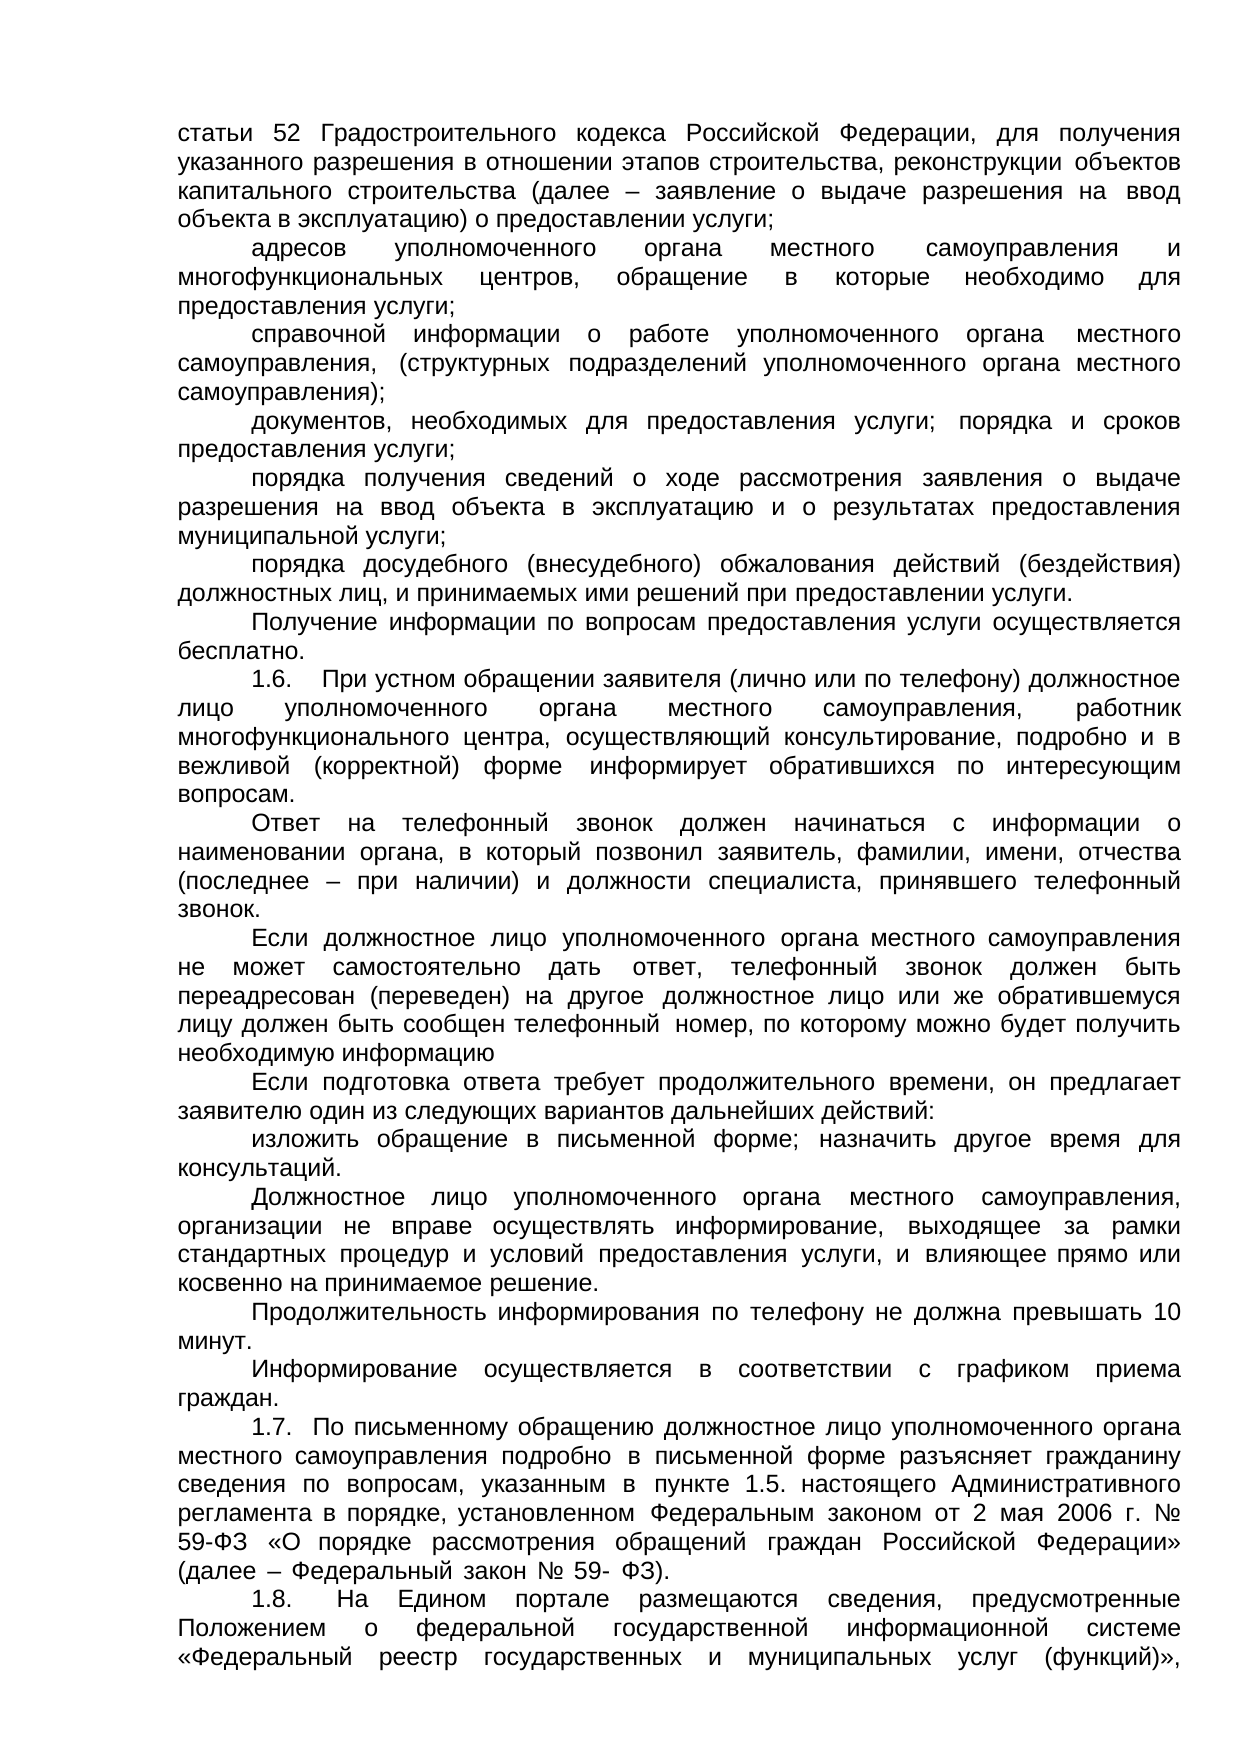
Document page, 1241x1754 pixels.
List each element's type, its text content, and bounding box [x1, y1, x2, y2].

text Информирование осуществляется в соответствии с графиком приема граждан. [177, 1354, 1181, 1412]
text Получение информации по вопросам предоставления услуги осуществляется бесплатно. [177, 607, 1181, 664]
list При устном обращении заявителя (лично или по телефону) должностное лицо уполномоченного органа местного самоуправления, работник многофункционального центра, осуществляющий консультирование, подробно и в вежливой (корректной) форме информирует обратившихся по интересующим вопросам. [177, 664, 1181, 808]
text Ответ на телефонный звонок должен начинаться с информации о наименовании органа, в который позвонил заявитель, фамилии, имени, отчества (последнее – при наличии) и должности специалиста, принявшего телефонный звонок. [177, 808, 1181, 923]
text адресов уполномоченного органа местного самоуправления и многофункциональных центров, обращение в которые необходимо для предоставления услуги; [177, 233, 1181, 319]
text порядка получения сведений о ходе рассмотрения заявления о выдаче разрешения на ввод объекта в эксплуатацию и о результатах предоставления муниципальной услуги; [177, 463, 1181, 549]
text изложить обращение в письменной форме; назначить другое время для консультаций. [177, 1124, 1181, 1182]
text порядка досудебного (внесудебного) обжалования действий (бездействия) должностных лиц, и принимаемых ими решений при предоставлении услуги. [177, 549, 1181, 607]
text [177, 118, 1181, 233]
text Должностное лицо уполномоченного органа местного самоуправления, организации не вправе осуществлять информирование, выходящее за рамки стандартных процедур и условий предоставления услуги, и влияющее прямо или косвенно на принимаемое решение. [177, 1182, 1181, 1297]
text справочной информации о работе уполномоченного органа местного самоуправления, (структурных подразделений уполномоченного органа местного самоуправления); [177, 319, 1181, 406]
text Если должностное лицо уполномоченного органа местного самоуправления не может самостоятельно дать ответ, телефонный звонок должен быть переадресован (переведен) на другое должностное лицо или же обратившемуся лицу должен быть сообщен телефонный номер, по которому можно будет получить необходимую информацию [177, 923, 1181, 1067]
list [177, 1584, 1181, 1671]
list По письменному обращению должностное лицо уполномоченного органа местного самоуправления подробно в письменной форме разъясняет гражданину сведения по вопросам, указанным в пункте 1.5. настоящего Административного регламента в порядке, установленном Федеральным законом от 2 мая 2006 г. № 59-ФЗ «О порядке рассмотрения обращений граждан Российской Федерации» (далее – Федеральный закон № 59- ФЗ). [177, 1412, 1181, 1584]
text Если подготовка ответа требует продолжительного времени, он предлагает заявителю один из следующих вариантов дальнейших действий: [177, 1067, 1181, 1124]
text документов, необходимых для предоставления услуги; порядка и сроков предоставления услуги; [177, 406, 1181, 463]
text Продолжительность информирования по телефону не должна превышать 10 минут. [177, 1297, 1181, 1354]
